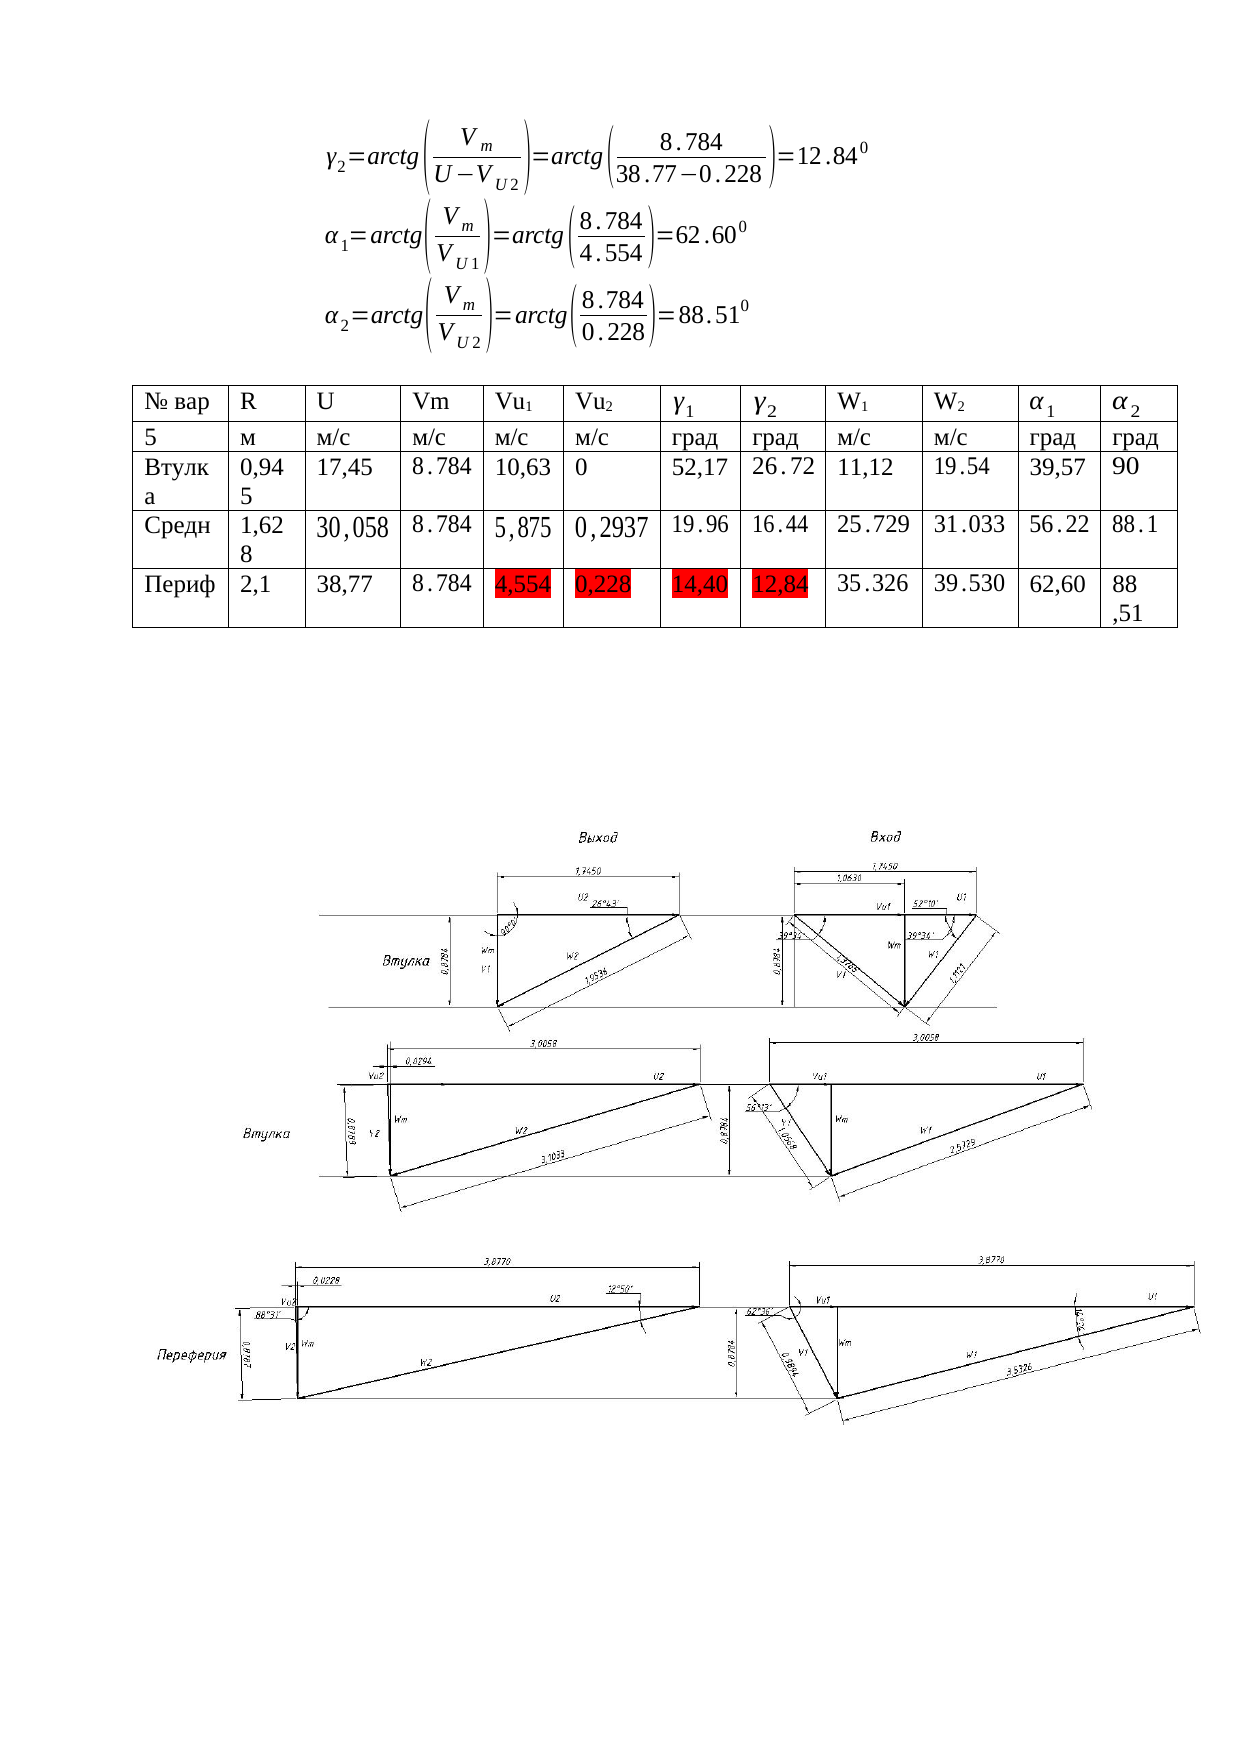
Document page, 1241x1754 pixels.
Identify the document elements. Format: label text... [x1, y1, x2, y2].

table_header № вар [133, 386, 228, 421]
table_cell [923, 511, 1018, 568]
table_header W1 [826, 386, 922, 421]
picture [132, 685, 1222, 1562]
table_header [1019, 386, 1100, 421]
table_cell 17,45 [306, 452, 400, 509]
table_cell 5 [133, 422, 228, 451]
table_cell [1019, 511, 1100, 568]
table_cell м/с [306, 422, 400, 451]
table_header Vm [401, 386, 483, 421]
table_cell 0,945 [229, 452, 305, 509]
table_cell м/с [826, 422, 922, 451]
table_header Vu1 [484, 386, 563, 421]
table_cell [923, 452, 1018, 509]
table_header Vu2 [564, 386, 660, 421]
table_cell м/с [564, 422, 660, 451]
table_cell [661, 511, 740, 568]
table_cell Периф [133, 569, 228, 627]
table_cell м [229, 422, 305, 451]
table_cell 0 [564, 452, 660, 509]
table_cell 62,60 [1019, 569, 1100, 627]
table_header [661, 386, 740, 421]
table_cell 1,628 [229, 511, 305, 568]
table_cell 12,84 [741, 569, 825, 627]
table_cell [1101, 452, 1177, 509]
table_cell м/с [484, 422, 563, 451]
table_cell [1101, 511, 1177, 568]
table_cell град [1019, 422, 1100, 451]
table_cell 38,77 [306, 569, 400, 627]
table_header R [229, 386, 305, 421]
table_cell [401, 511, 483, 568]
table_header W2 [923, 386, 1018, 421]
table_cell [484, 511, 563, 568]
table_cell 88,51 [1101, 569, 1177, 627]
table_cell 39,57 [1019, 452, 1100, 509]
table_cell [741, 452, 825, 509]
table_cell м/с [923, 422, 1018, 451]
table_cell 4,554 [484, 569, 563, 627]
table_cell град [661, 422, 740, 451]
table_cell Средн [133, 511, 228, 568]
table_cell 14,40 [661, 569, 740, 627]
table_cell 52,17 [661, 452, 740, 509]
table_cell [401, 452, 483, 509]
table_cell 2,1 [229, 569, 305, 627]
table_header U [306, 386, 400, 421]
table_header [741, 386, 825, 421]
table_cell [401, 569, 483, 627]
table_cell [741, 511, 825, 568]
table_cell Втулка [133, 452, 228, 509]
table_cell [306, 511, 400, 568]
table_cell [923, 569, 1018, 627]
table_cell [826, 511, 922, 568]
table_cell град [741, 422, 825, 451]
table_header [1101, 386, 1177, 421]
table_cell м/с [401, 422, 483, 451]
table_cell [564, 511, 660, 568]
table_cell 0,228 [564, 569, 660, 627]
table_cell град [1101, 422, 1177, 451]
table_cell [826, 569, 922, 627]
table_cell 11,12 [826, 452, 922, 509]
table_cell 10,63 [484, 452, 563, 509]
